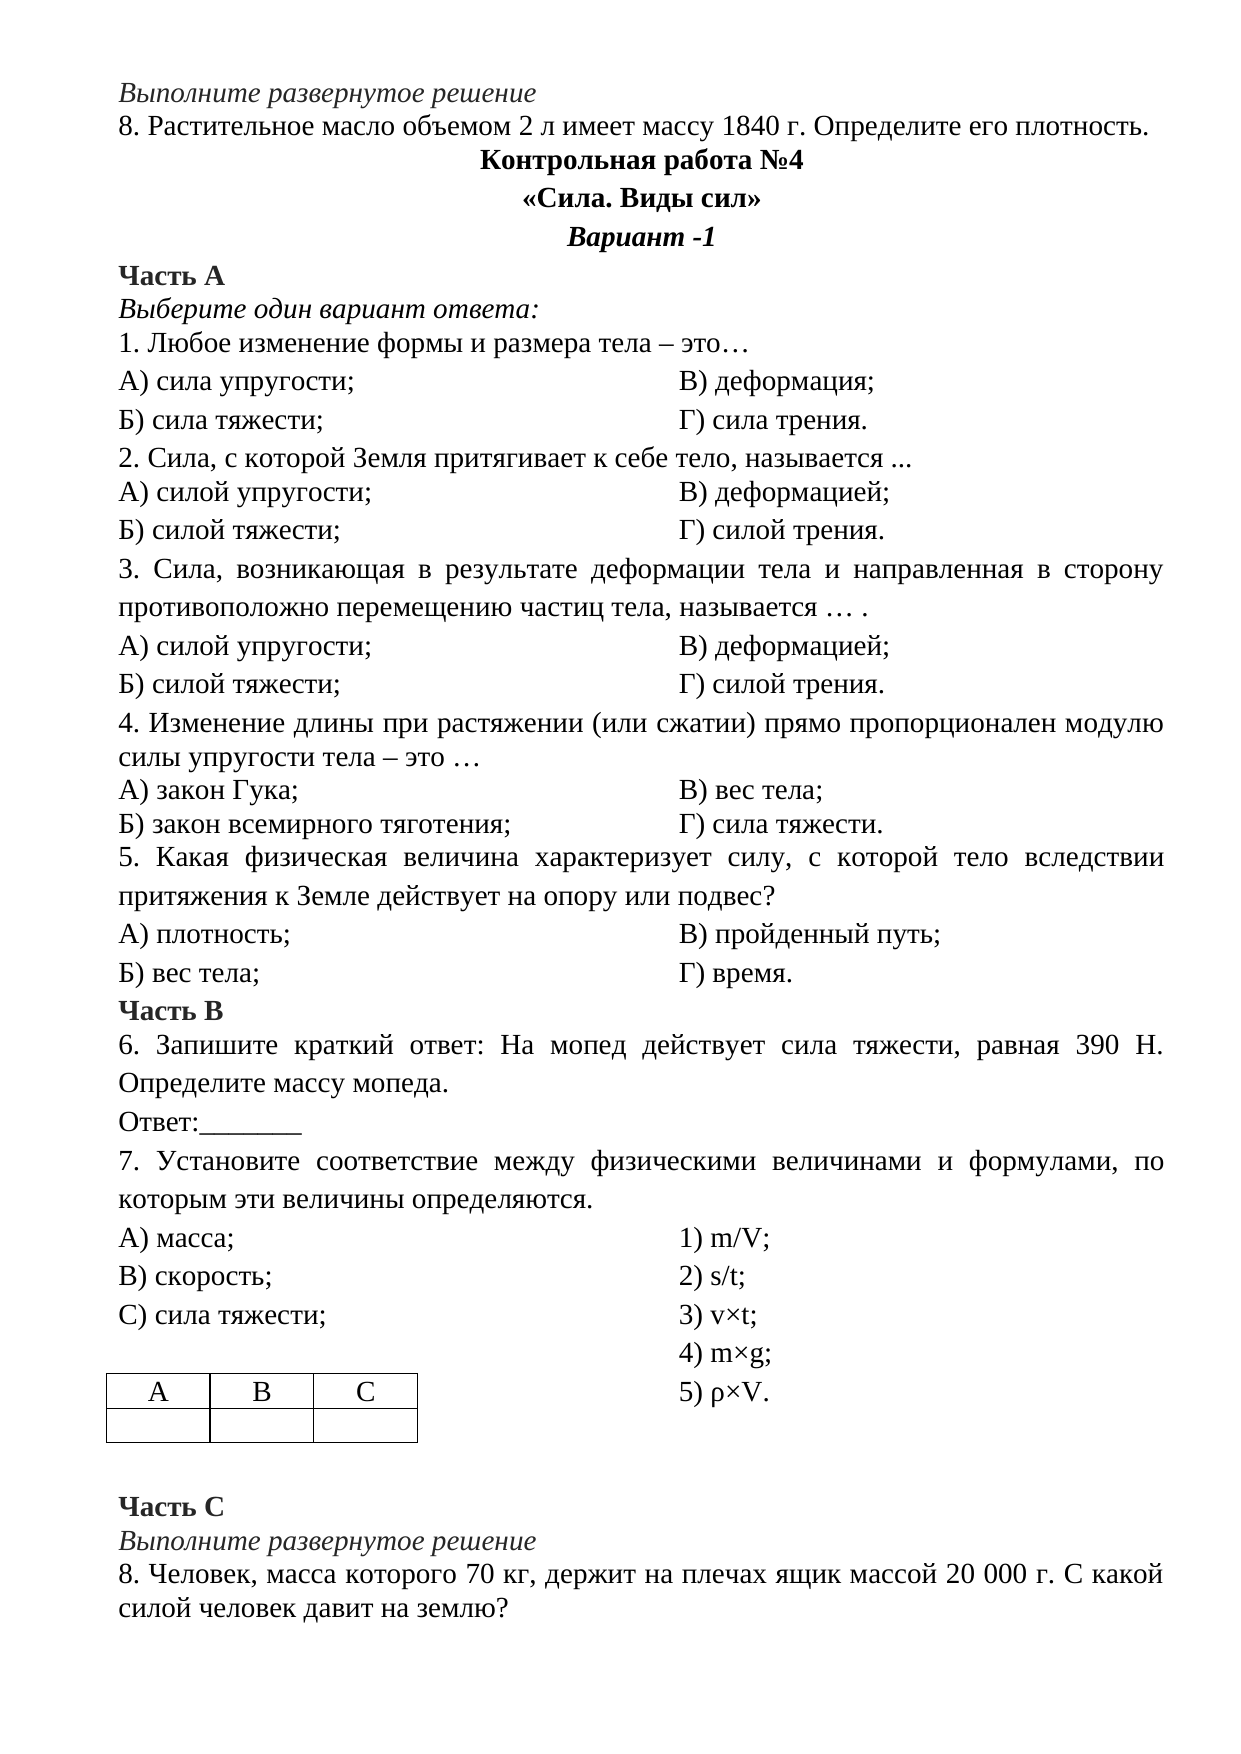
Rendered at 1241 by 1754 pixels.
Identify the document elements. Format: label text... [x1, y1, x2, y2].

text 4) m×g; [678, 1335, 1165, 1369]
text Выполните развернутое решение [118, 1523, 1165, 1557]
table_header С [314, 1374, 417, 1407]
text Вариант -1 [118, 219, 1165, 253]
text 7. Установите соответствие между физическими величинами и формулами, по которым эти величины определяются. [118, 1143, 1165, 1215]
text В) вес тела; [678, 772, 1165, 806]
text Выполните развернутое решение [118, 75, 1165, 108]
text А) масса; [118, 1220, 605, 1253]
text Г) время. [678, 955, 1165, 988]
text А) плотность; [118, 916, 605, 950]
text 5. Какая физическая величина характеризует силу, с которой тело вследствии притяжения к Земле действует на опору или подвес? [118, 839, 1165, 911]
text Контрольная работа №4 [118, 142, 1165, 176]
text В) деформация; [678, 363, 1165, 397]
text 1) m/V; [678, 1220, 1165, 1253]
text Часть С [118, 1489, 1165, 1523]
text А) сила упругости; [118, 363, 605, 397]
table_cell [107, 1409, 209, 1442]
text Ответ:_______ [118, 1104, 1165, 1138]
text 8. Человек, масса которого 70 кг, держит на плечах ящик массой 20 000 г. С какой силой человек давит на землю? [118, 1557, 1165, 1624]
table_cell [211, 1409, 313, 1442]
text Часть В [118, 993, 1165, 1027]
text А) силой упругости; [118, 474, 605, 507]
text 8. Растительное масло объемом 2 л имеет массу 1840 г. Определите его плотность. [118, 108, 1165, 142]
text Б) силой тяжести; [118, 512, 605, 546]
text 1. Любое изменение формы и размера тела – это… [118, 325, 1165, 358]
text 3) v×t; [678, 1297, 1165, 1330]
text Г) силой трения. [678, 512, 1165, 546]
text Б) сила тяжести; [118, 402, 605, 435]
text Выберите один вариант ответа: [118, 291, 1165, 325]
text Б) закон всемирного тяготения; [118, 806, 605, 839]
text 2. Сила, с которой Земля притягивает к себе тело, называется ... [118, 440, 1165, 474]
table_header А [107, 1374, 209, 1407]
text Б) вес тела; [118, 955, 605, 988]
text 3. Сила, возникающая в результате деформации тела и направленная в сторону противоположно перемещению частиц тела, называется … . [118, 551, 1165, 623]
text Б) силой тяжести; [118, 667, 605, 700]
text Г) силой трения. [678, 667, 1165, 700]
text 4. Изменение длины при растяжении (или сжатии) прямо пропорционален модулю силы упругости тела – это … [118, 705, 1165, 772]
table_cell [314, 1409, 417, 1442]
text В) скорость; [118, 1258, 605, 1292]
text «Сила. Виды сил» [118, 181, 1165, 214]
text В) пройденный путь; [678, 916, 1165, 950]
text 2) s/t; [678, 1258, 1165, 1292]
text А) закон Гука; [118, 772, 605, 806]
text А) силой упругости; [118, 628, 605, 662]
text В) деформацией; [678, 628, 1165, 662]
table_header В [211, 1374, 313, 1407]
text Г) сила трения. [678, 402, 1165, 435]
text В) деформацией; [678, 474, 1165, 507]
text Часть А [118, 258, 1165, 291]
text Г) сила тяжести. [678, 806, 1165, 839]
text 6. Запишите краткий ответ: На мопед действует сила тяжести, равная 390 Н. Определите массу мопеда. [118, 1027, 1165, 1099]
text 5) ρ×V. [678, 1374, 1165, 1407]
text С) сила тяжести; [118, 1297, 605, 1330]
